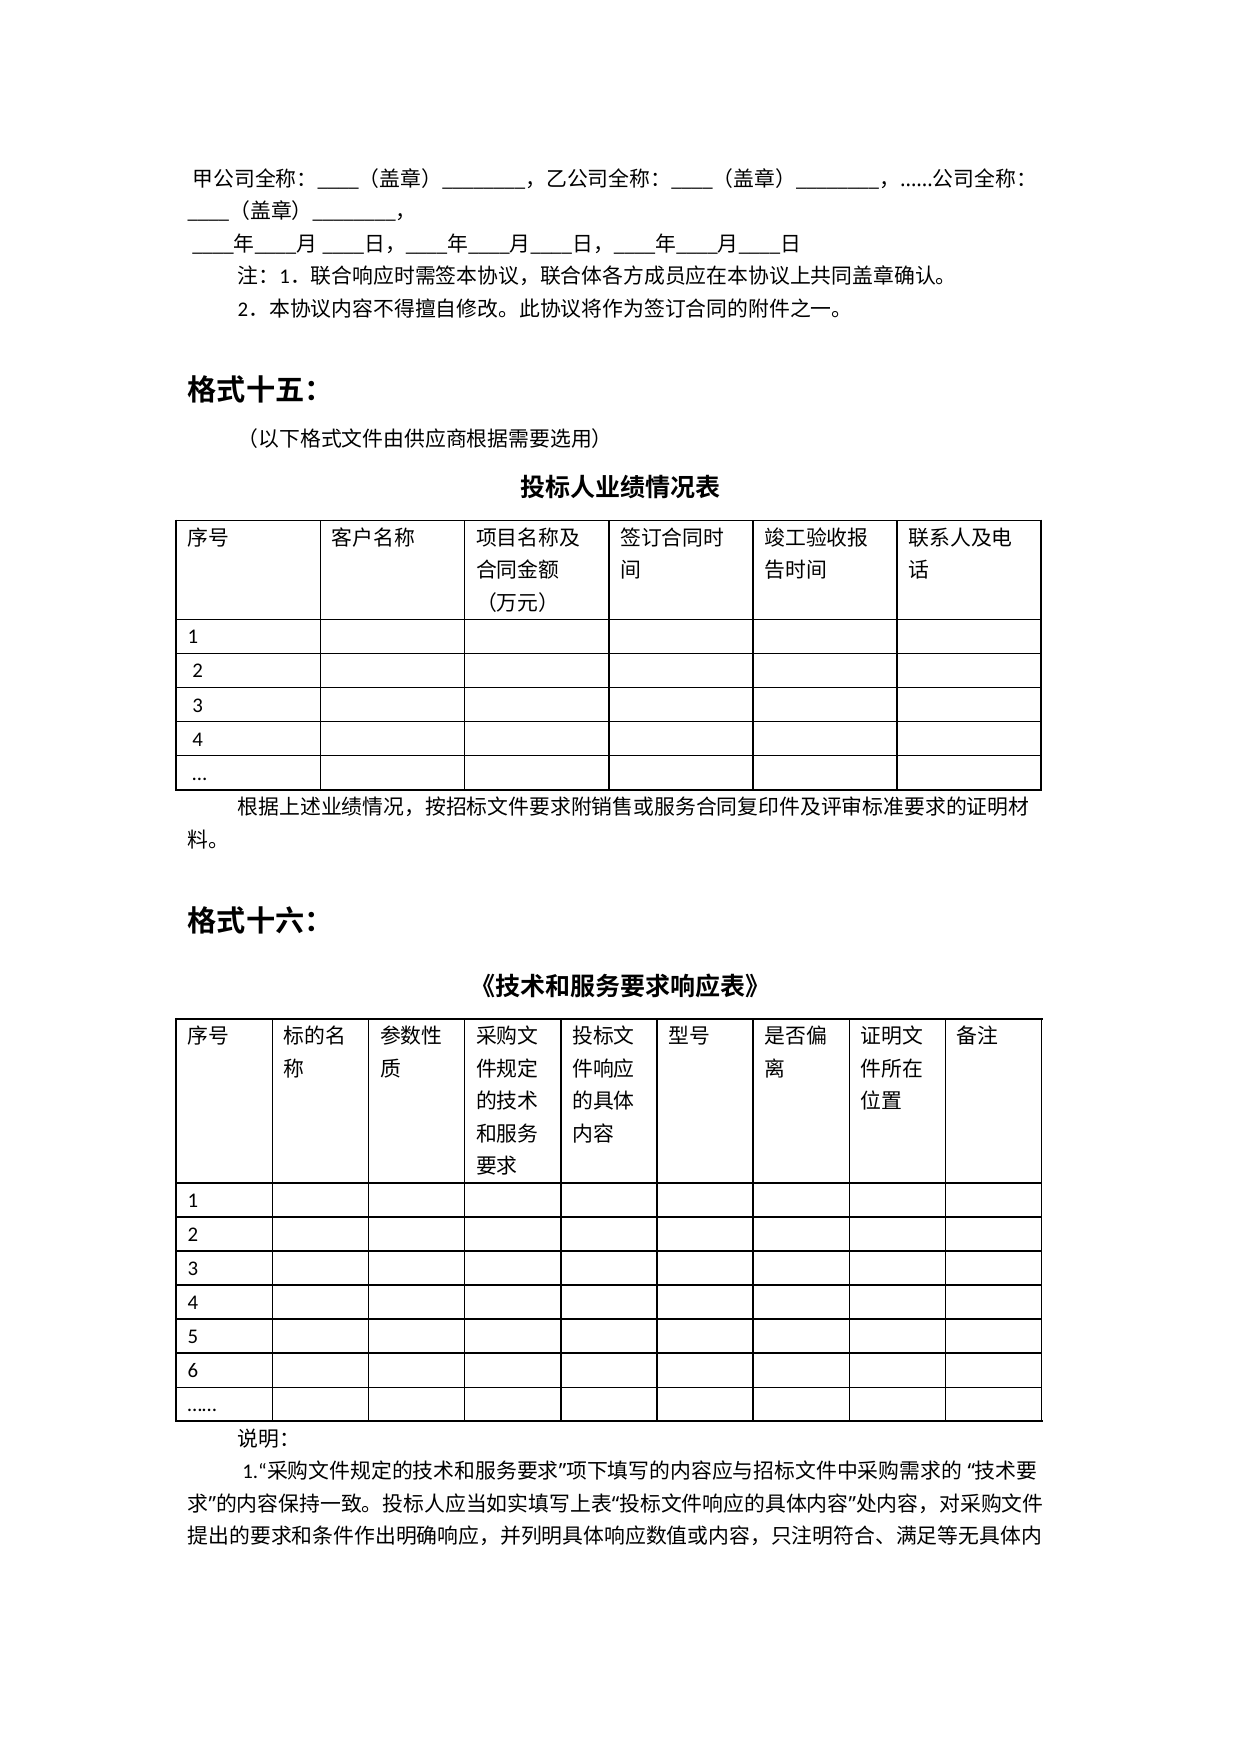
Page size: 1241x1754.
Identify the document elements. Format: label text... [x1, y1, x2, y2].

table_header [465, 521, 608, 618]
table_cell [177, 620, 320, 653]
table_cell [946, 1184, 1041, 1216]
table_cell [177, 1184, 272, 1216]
text 投标人业绩情况表 [187, 454, 1053, 519]
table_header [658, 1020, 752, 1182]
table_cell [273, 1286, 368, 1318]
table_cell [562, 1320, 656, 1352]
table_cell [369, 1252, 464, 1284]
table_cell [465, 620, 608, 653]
text 说明： [187, 1422, 1053, 1454]
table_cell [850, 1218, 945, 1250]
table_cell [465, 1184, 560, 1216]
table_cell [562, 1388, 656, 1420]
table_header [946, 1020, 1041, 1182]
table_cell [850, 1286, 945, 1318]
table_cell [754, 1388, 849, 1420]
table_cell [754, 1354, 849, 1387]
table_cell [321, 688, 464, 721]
text 格式十六： [187, 888, 1053, 953]
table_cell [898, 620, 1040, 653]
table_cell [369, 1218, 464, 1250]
text ____年____月 ____日，____年____月____日，____年____月____日 [187, 227, 1053, 259]
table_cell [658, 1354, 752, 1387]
text 2．本协议内容不得擅自修改。此协议将作为签订合同的附件之一。 [187, 292, 1053, 324]
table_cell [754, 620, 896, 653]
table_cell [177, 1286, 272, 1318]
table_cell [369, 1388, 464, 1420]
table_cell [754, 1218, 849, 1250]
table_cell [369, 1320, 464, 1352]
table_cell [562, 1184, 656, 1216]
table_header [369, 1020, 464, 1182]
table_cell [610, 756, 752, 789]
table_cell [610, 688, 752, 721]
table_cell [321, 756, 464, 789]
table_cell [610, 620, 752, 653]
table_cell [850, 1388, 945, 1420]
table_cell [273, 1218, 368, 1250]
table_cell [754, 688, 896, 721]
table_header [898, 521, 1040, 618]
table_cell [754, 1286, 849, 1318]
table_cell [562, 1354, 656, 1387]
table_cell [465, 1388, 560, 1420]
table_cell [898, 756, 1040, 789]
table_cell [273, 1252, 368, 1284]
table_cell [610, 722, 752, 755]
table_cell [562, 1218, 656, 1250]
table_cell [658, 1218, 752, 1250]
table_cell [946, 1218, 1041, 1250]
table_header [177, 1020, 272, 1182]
text 格式十五： [187, 357, 1053, 422]
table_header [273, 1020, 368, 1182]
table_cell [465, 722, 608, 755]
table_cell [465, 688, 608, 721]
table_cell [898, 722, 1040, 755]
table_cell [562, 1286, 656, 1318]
text （以下格式文件由供应商根据需要选用） [187, 422, 1053, 454]
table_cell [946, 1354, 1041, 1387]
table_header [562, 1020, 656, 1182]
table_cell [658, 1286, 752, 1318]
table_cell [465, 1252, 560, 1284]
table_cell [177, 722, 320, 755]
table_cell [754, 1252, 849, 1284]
text 《技术和服务要求响应表》 [187, 953, 1053, 1018]
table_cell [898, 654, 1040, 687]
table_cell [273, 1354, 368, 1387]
text 根据上述业绩情况，按招标文件要求附销售或服务合同复印件及评审标准要求的证明材料。 [187, 790, 1053, 855]
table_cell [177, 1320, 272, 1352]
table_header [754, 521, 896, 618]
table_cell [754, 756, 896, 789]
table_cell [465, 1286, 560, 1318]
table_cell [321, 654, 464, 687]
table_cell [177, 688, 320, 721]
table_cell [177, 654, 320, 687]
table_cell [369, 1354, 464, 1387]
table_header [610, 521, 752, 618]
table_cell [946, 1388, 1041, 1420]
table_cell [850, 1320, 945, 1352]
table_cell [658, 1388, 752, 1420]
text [187, 1454, 1053, 1552]
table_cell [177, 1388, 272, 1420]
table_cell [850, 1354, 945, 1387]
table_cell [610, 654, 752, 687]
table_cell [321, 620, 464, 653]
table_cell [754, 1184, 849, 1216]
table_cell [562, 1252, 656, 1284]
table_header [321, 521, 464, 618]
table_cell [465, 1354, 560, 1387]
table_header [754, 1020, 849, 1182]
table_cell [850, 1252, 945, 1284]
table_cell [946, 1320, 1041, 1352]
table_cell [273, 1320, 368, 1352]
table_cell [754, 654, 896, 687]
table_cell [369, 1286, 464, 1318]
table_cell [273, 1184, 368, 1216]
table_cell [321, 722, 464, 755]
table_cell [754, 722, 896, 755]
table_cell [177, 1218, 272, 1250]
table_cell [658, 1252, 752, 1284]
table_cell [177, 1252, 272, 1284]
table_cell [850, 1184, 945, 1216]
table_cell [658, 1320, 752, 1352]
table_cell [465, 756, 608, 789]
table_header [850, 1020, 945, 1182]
text 注：1．联合响应时需签本协议，联合体各方成员应在本协议上共同盖章确认。 [187, 259, 1053, 292]
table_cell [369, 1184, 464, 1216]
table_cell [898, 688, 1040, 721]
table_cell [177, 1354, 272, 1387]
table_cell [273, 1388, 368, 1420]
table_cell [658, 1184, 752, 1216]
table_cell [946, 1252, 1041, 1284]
text 甲公司全称：____（盖章）________，乙公司全称：____（盖章）________，……公司全称：____（盖章）________， [187, 162, 1053, 227]
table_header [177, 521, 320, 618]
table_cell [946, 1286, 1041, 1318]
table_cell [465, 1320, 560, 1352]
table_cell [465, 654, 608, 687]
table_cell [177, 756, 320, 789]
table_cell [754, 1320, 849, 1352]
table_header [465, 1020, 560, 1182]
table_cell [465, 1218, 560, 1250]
